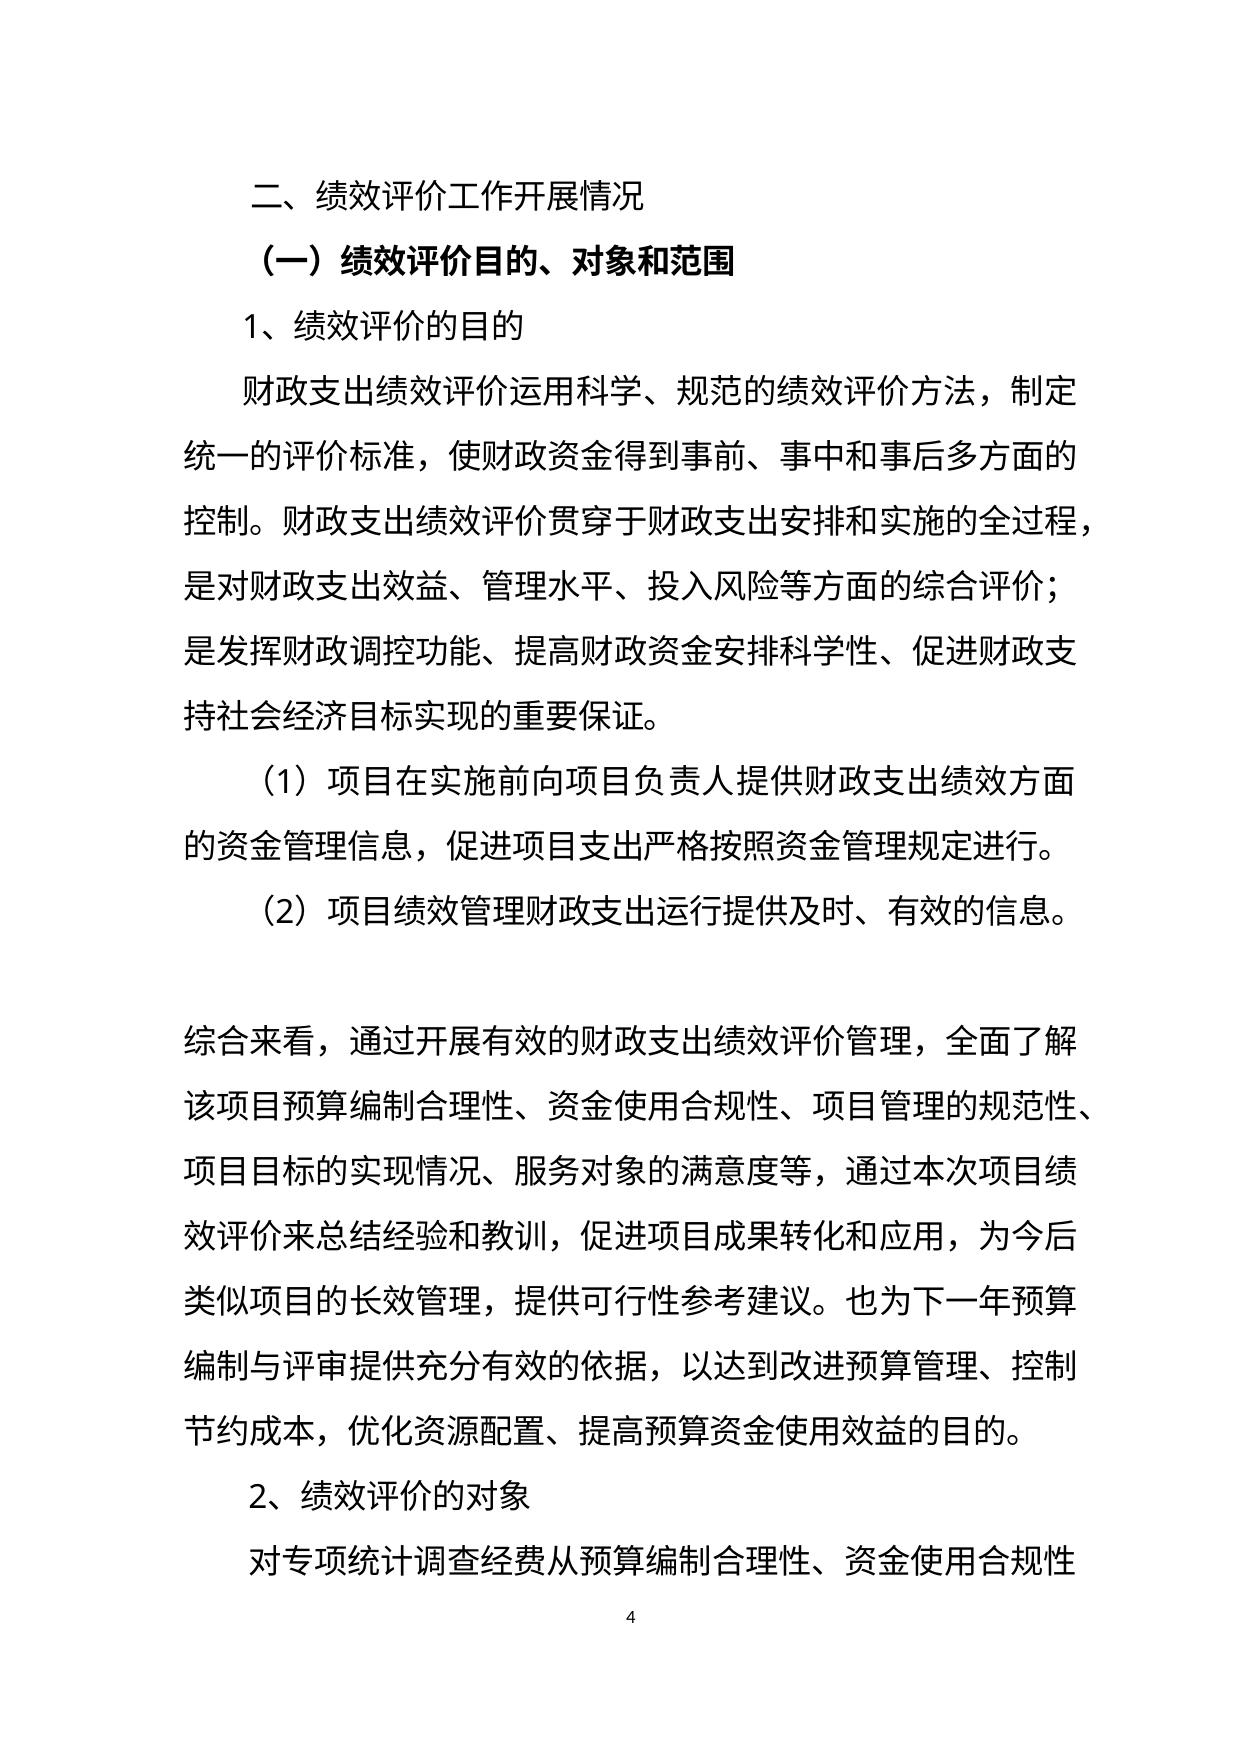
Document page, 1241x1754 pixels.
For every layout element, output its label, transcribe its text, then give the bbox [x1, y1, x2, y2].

text （一）绩效评价目的、对象和范围 [183, 227, 1078, 292]
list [183, 1527, 1078, 1592]
list 项目绩效管理财政支出运行提供及时、有效的信息。 综合来看，通过开展有效的财政支出绩效评价管理，全面了解该项目预算编制合理性、资金使用合规性、项目管理的规范性、项目目标的实现情况、服务对象的满意度等，通过本次项目绩效评价来总结经验和教训，促进项目成果转化和应用，为今后类似项目的长效管理，提供可行性参考建议。也为下一年预算编制与评审提供充分有效的依据，以达到改进预算管理、控制节约成本，优化资源配置、提高预算资金使用效益的目的。 [183, 877, 1078, 1462]
list 绩效评价的对象 [183, 1462, 1078, 1527]
text 1、绩效评价的目的 [183, 292, 1078, 357]
text 财政支出绩效评价运用科学、规范的绩效评价方法，制定统一的评价标准，使财政资金得到事前、事中和事后多方面的控制。财政支出绩效评价贯穿于财政支出安排和实施的全过程，是对财政支出效益、管理水平、投入风险等方面的综合评价；是发挥财政调控功能、提高财政资金安排科学性、促进财政支持社会经济目标实现的重要保证。 [183, 357, 1078, 747]
list 项目在实施前向项目负责人提供财政支出绩效方面的资金管理信息，促进项目支出严格按照资金管理规定进行。 [183, 747, 1078, 877]
text 二、绩效评价工作开展情况 [183, 162, 1078, 227]
